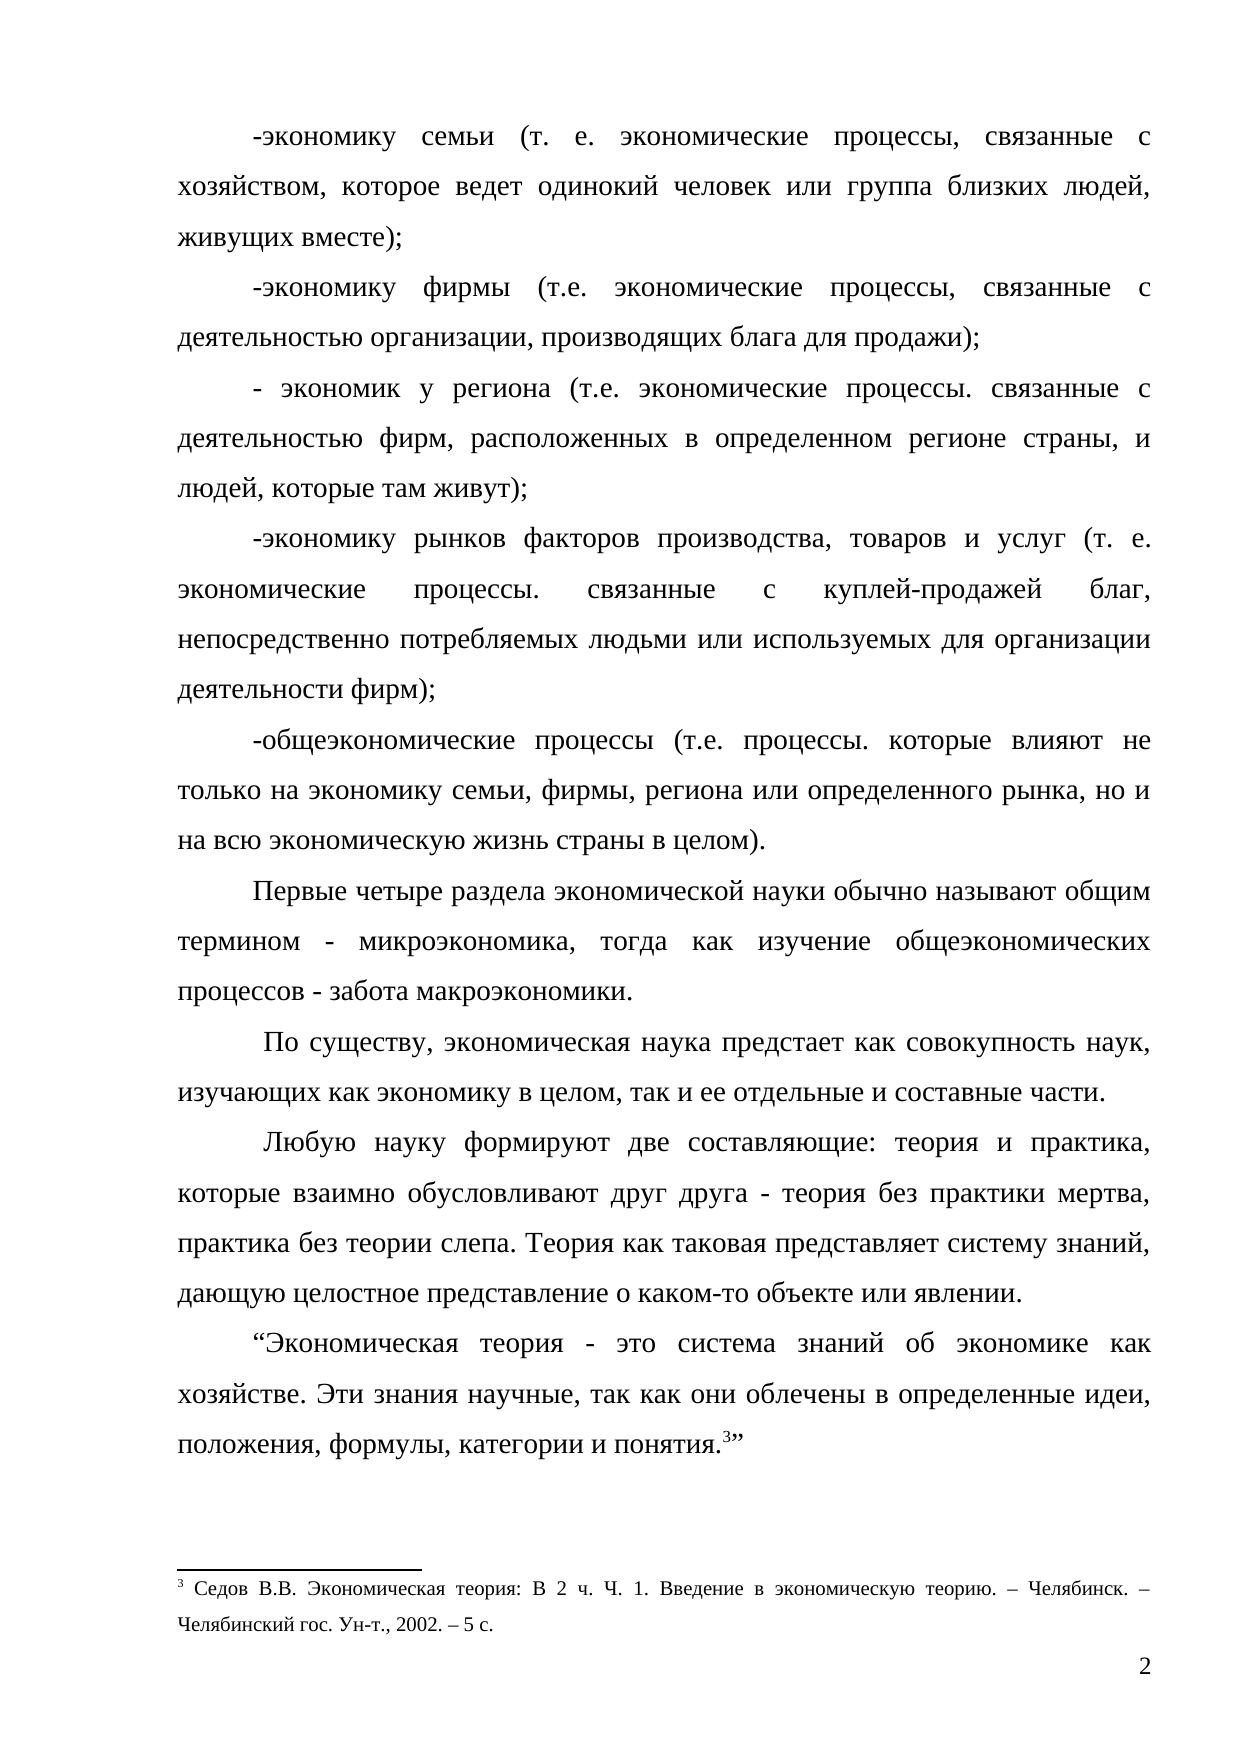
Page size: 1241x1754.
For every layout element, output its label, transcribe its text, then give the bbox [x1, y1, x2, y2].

text -экономику фирмы (т.е. экономические процессы, связанные с деятельностью организации, производящих блага для продажи); [177, 269, 1152, 353]
text -экономику семьи (т. е. экономические процессы, связанные с хозяйством, которое ведет одинокий человек или группа близких людей, живущих вместе); [177, 118, 1152, 252]
text “Экономическая теория - это система знаний об экономике как хозяйстве. Эти знания научные, так как они облечены в определенные идеи, положения, формулы, категории и понятия.” [177, 1326, 1152, 1460]
text По существу, экономическая наука предстает как совокупность наук, изучающих как экономику в целом, так и ее отдельные и составные части. [177, 1024, 1152, 1108]
text - экономик у региона (т.е. экономические процессы. связанные с деятельностью фирм, расположенных в определенном регионе страны, и людей, которые там живут); [177, 370, 1152, 504]
text -экономику рынков факторов производства, товаров и услуг (т. е. экономические процессы. связанные с куплей-продажей благ, непосредственно потребляемых людьми или используемых для организации деятельности фирм); [177, 521, 1152, 705]
text -общеэкономические процессы (т.е. процессы. которые влияют не только на экономику семьи, фирмы, региона или определенного рынка, но и на всю экономическую жизнь страны в целом). [177, 722, 1152, 856]
text Любую науку формируют две составляющие: теория и практика, которые взаимно обусловливают друг друга - теория без практики мертва, практика без теории слепа. Теория как таковая представляет систему знаний, дающую целостное представление о каком-то объекте или явлении. [177, 1124, 1152, 1309]
text Первые четыре раздела экономической науки обычно называют общим термином - микроэкономика, тогда как изучение общеэкономических процессов - забота макроэкономики. [177, 873, 1152, 1007]
